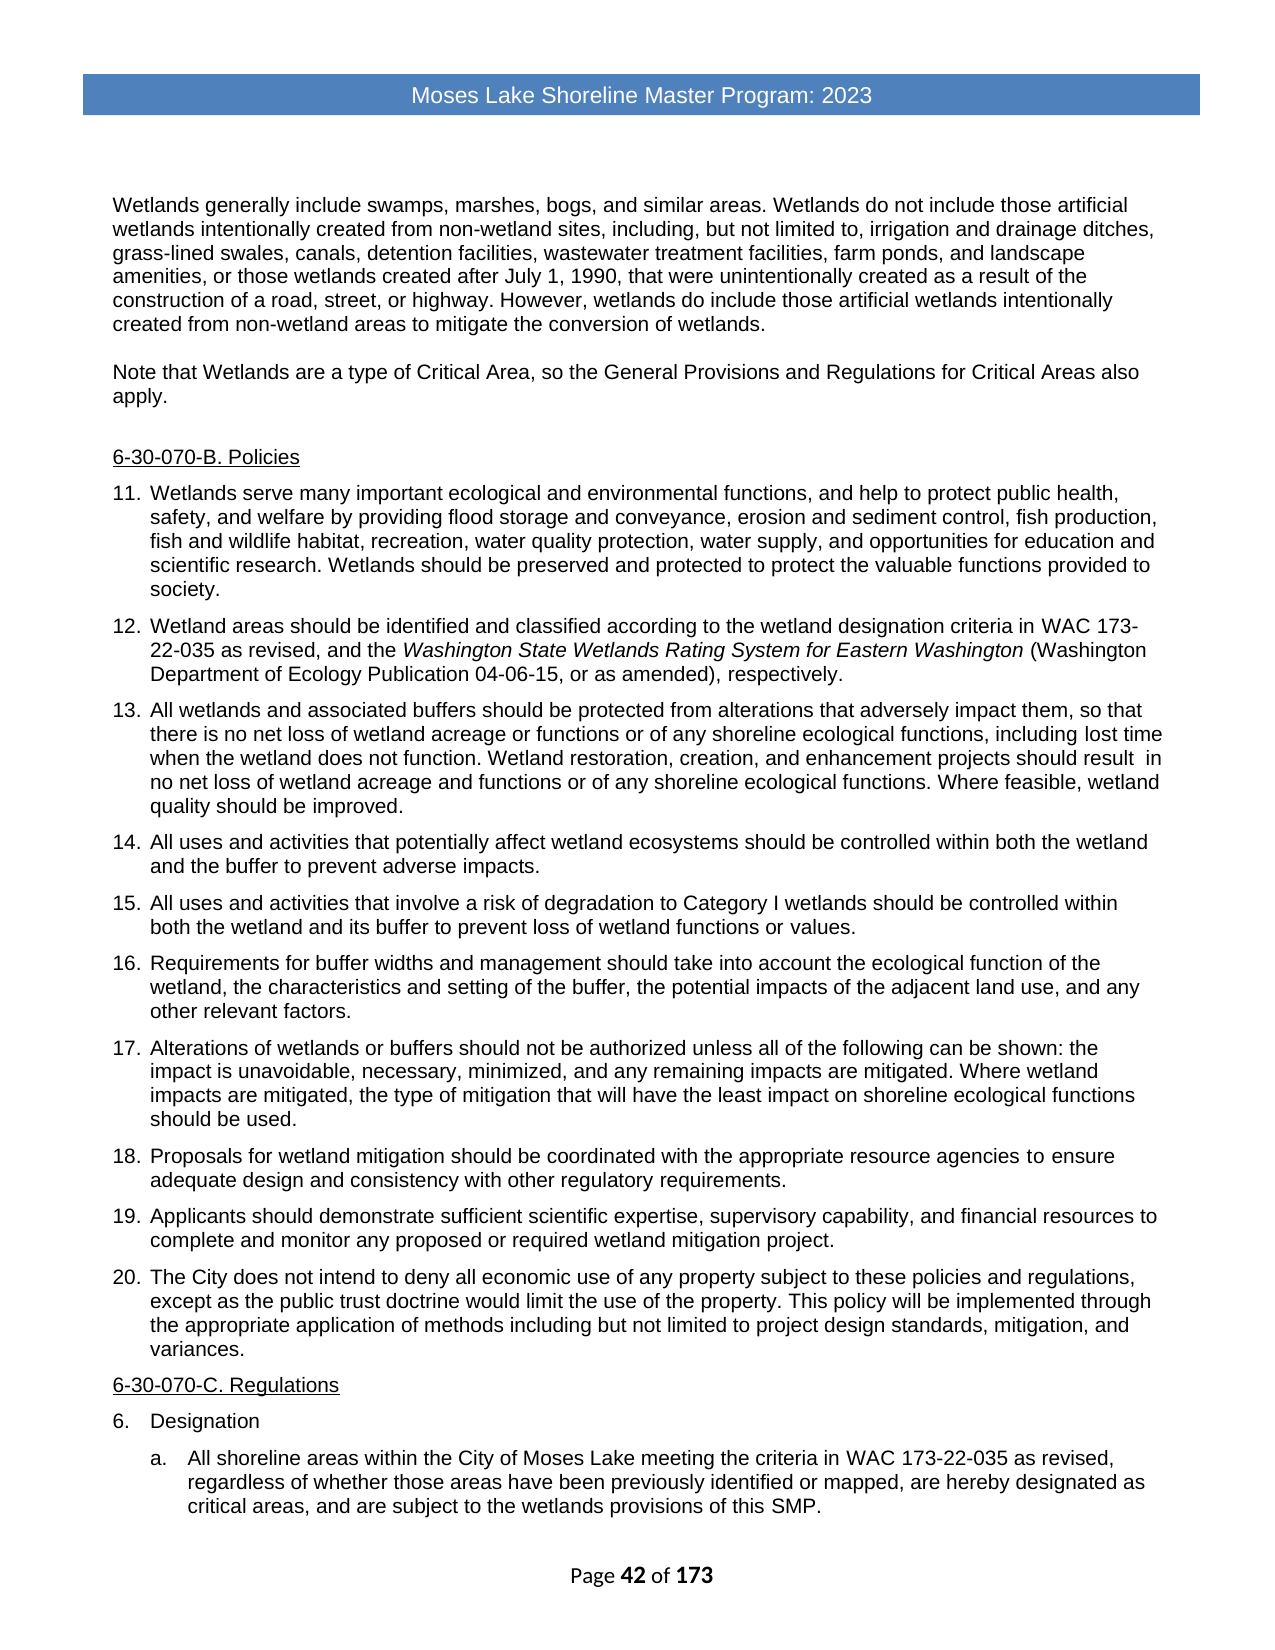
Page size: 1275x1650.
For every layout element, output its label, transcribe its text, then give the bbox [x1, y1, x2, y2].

list Wetlands serve many important ecological and environmental functions, and help to protect public health, safety, and welfare by providing flood storage and conveyance, erosion and sediment control, fish production, fish and wildlife habitat, recreation, water quality protection, water supply, and opportunities for education and scientific research. Wetlands should be preserved and protected to protect the valuable functions provided to society. [112, 481, 1163, 601]
list All shoreline areas within the City of Moses Lake meeting the criteria in WAC 173-22-035 as revised, regardless of whether those areas have been previously identified or mapped, are hereby designated as critical areas, and are subject to the wetlands provisions of this SMP. [150, 1446, 1163, 1518]
list All wetlands and associated buffers should be protected from alterations that adversely impact them, so that there is no net loss of wetland acreage or functions or of any shoreline ecological functions, including lost time when the wetland does not function. Wetland restoration, creation, and enhancement projects should result in no net loss of wetland acreage and functions or of any shoreline ecological functions. Where feasible, wetland quality should be improved. [112, 698, 1163, 817]
text Note that Wetlands are a type of Critical Area, so the General Provisions and Regulations for Critical Areas also apply. [112, 360, 1163, 408]
list All uses and activities that involve a risk of degradation to Category I wetlands should be controlled within both the wetland and its buffer to prevent loss of wetland functions or values. [112, 891, 1163, 938]
list Applicants should demonstrate sufficient scientific expertise, supervisory capability, and financial resources to complete and monitor any proposed or required wetland mitigation project. [112, 1204, 1162, 1252]
list All uses and activities that potentially affect wetland ecosystems should be controlled within both the wetland and the buffer to prevent adverse impacts. [112, 830, 1162, 878]
list The City does not intend to deny all economic use of any property subject to these policies and regulations, except as the public trust doctrine would limit the use of the property. This policy will be implemented through the appropriate application of methods including but not limited to project design standards, mitigation, and variances. [112, 1264, 1162, 1360]
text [112, 192, 1162, 336]
text 6-30-070-B. Policies [112, 444, 1200, 468]
list Proposals for wetland mitigation should be coordinated with the appropriate resource agencies to ensure adequate design and consistency with other regulatory requirements. [112, 1143, 1163, 1191]
list Designation [112, 1409, 1200, 1433]
list Wetland areas should be identified and classified according to the wetland designation criteria in WAC 173- 22-035 as revised, and the Washington State Wetlands Rating System for Eastern Washington (Washington Department of Ecology Publication 04-06-15, or as amended), respectively. [112, 613, 1163, 685]
list Alterations of wetlands or buffers should not be authorized unless all of the following can be shown: the impact is unavoidable, necessary, minimized, and any remaining impacts are mitigated. Where wetland impacts are mitigated, the type of mitigation that will have the least impact on shoreline ecological functions should be used. [112, 1035, 1163, 1131]
list Requirements for buffer widths and management should take into account the ecological function of the wetland, the characteristics and setting of the buffer, the potential impacts of the adjacent land use, and any other relevant factors. [112, 951, 1162, 1023]
text 6-30-070-C. Regulations [112, 1373, 1200, 1397]
